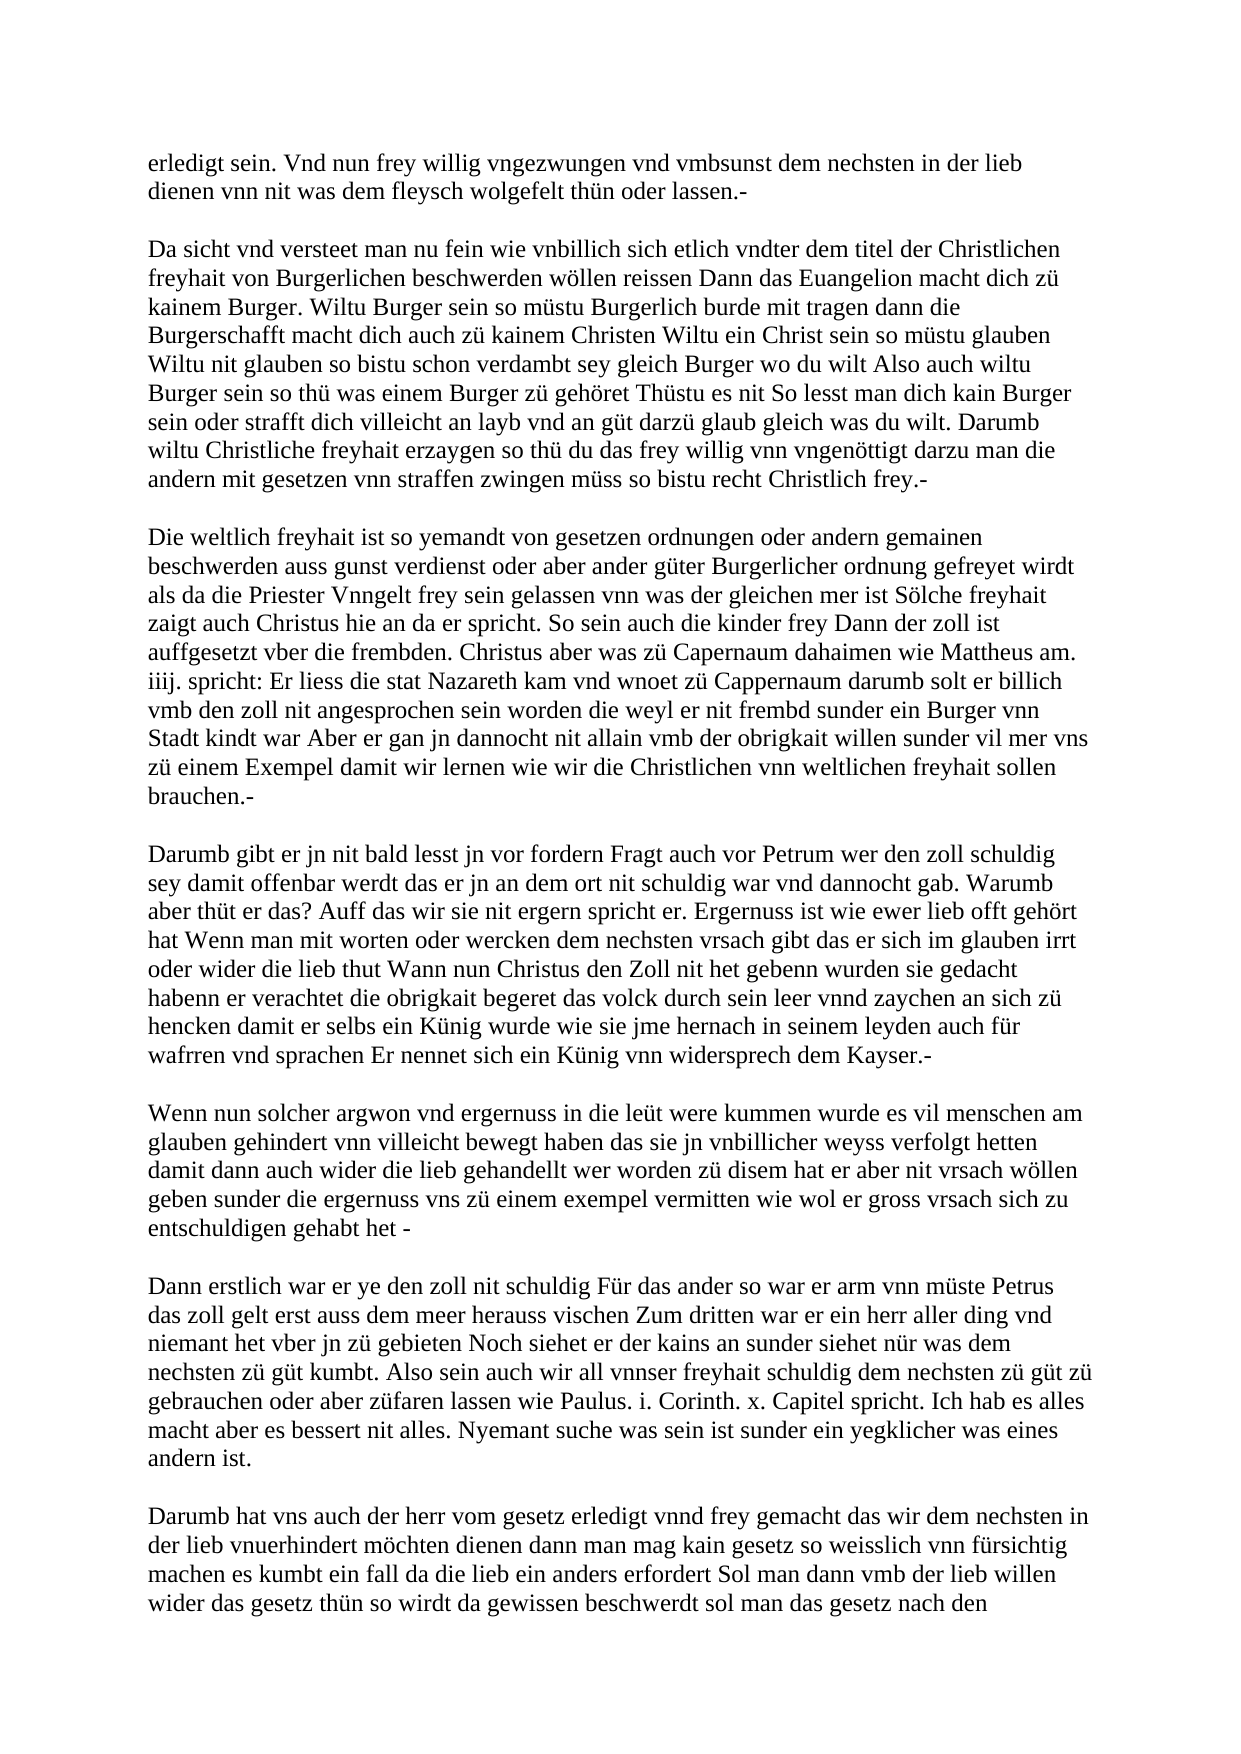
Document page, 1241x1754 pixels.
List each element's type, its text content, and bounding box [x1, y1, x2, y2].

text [148, 1501, 1093, 1616]
text Dann erstlich war er ye den zoll nit schuldig Für das ander so war er arm vnn müste Petrus das zoll gelt erst auss dem meer herauss vischen Zum dritten war er ein herr aller ding vnd niemant het vber jn zü gebieten Noch siehet er der kains an sunder siehet nür was dem nechsten zü güt kumbt. Also sein auch wir all vnnser freyhait schuldig dem nechsten zü güt zü gebrauchen oder aber züfaren lassen wie Paulus. i. Corinth. x. Capitel spricht. Ich hab es alles macht aber es bessert nit alles. Nyemant suche was sein ist sunder ein yegklicher was eines andern ist. [148, 1271, 1093, 1472]
text Wenn nun solcher argwon vnd ergernuss in die leüt were kummen wurde es vil menschen am glauben gehindert vnn villeicht bewegt haben das sie jn vnbillicher weyss verfolgt hetten damit dann auch wider die lieb gehandellt wer worden zü disem hat er aber nit vrsach wöllen geben sunder die ergernuss vns zü einem exempel vermitten wie wol er gross vrsach sich zu entschuldigen gehabt het - [148, 1098, 1093, 1242]
text Die weltlich freyhait ist so yemandt von gesetzen ordnungen oder andern gemainen beschwerden auss gunst verdienst oder aber ander güter Burgerlicher ordnung gefreyet wirdt als da die Priester Vnngelt frey sein gelassen vnn was der gleichen mer ist Sölche freyhait zaigt auch Christus hie an da er spricht. So sein auch die kinder frey Dann der zoll ist auffgesetzt vber die frembden. Christus aber was zü Capernaum dahaimen wie Mattheus am. iiij. spricht: Er liess die stat Nazareth kam vnd wnoet zü Cappernaum darumb solt er billich vmb den zoll nit angesprochen sein worden die weyl er nit frembd sunder ein Burger vnn Stadt kindt war Aber er gan jn dannocht nit allain vmb der obrigkait willen sunder vil mer vns zü einem Exempel damit wir lernen wie wir die Christlichen vnn weltlichen freyhait sollen brauchen.- [148, 522, 1093, 810]
text Darumb gibt er jn nit bald lesst jn vor fordern Fragt auch vor Petrum wer den zoll schuldig sey damit offenbar werdt das er jn an dem ort nit schuldig war vnd dannocht gab. Warumb aber thüt er das? Auff das wir sie nit ergern spricht er. Ergernuss ist wie ewer lieb offt gehört hat Wenn man mit worten oder wercken dem nechsten vrsach gibt das er sich im glauben irrt oder wider die lieb thut Wann nun Christus den Zoll nit het gebenn wurden sie gedacht habenn er verachtet die obrigkait begeret das volck durch sein leer vnnd zaychen an sich zü hencken damit er selbs ein Künig wurde wie sie jme hernach in seinem leyden auch für wafrren vnd sprachen Er nennet sich ein Künig vnn widersprech dem Kayser.- [148, 839, 1093, 1069]
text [148, 148, 1093, 205]
text Da sicht vnd versteet man nu fein wie vnbillich sich etlich vndter dem titel der Christlichen freyhait von Burgerlichen beschwerden wöllen reissen Dann das Euangelion macht dich zü kainem Burger. Wiltu Burger sein so müstu Burgerlich burde mit tragen dann die Burgerschafft macht dich auch zü kainem Christen Wiltu ein Christ sein so müstu glauben Wiltu nit glauben so bistu schon verdambt sey gleich Burger wo du wilt Also auch wiltu Burger sein so thü was einem Burger zü gehöret Thüstu es nit So lesst man dich kain Burger sein oder strafft dich villeicht an layb vnd an güt darzü glaub gleich was du wilt. Darumb wiltu Christliche freyhait erzaygen so thü du das frey willig vnn vngenöttigt darzu man die andern mit gesetzen vnn straffen zwingen müss so bistu recht Christlich frey.- [148, 234, 1093, 493]
